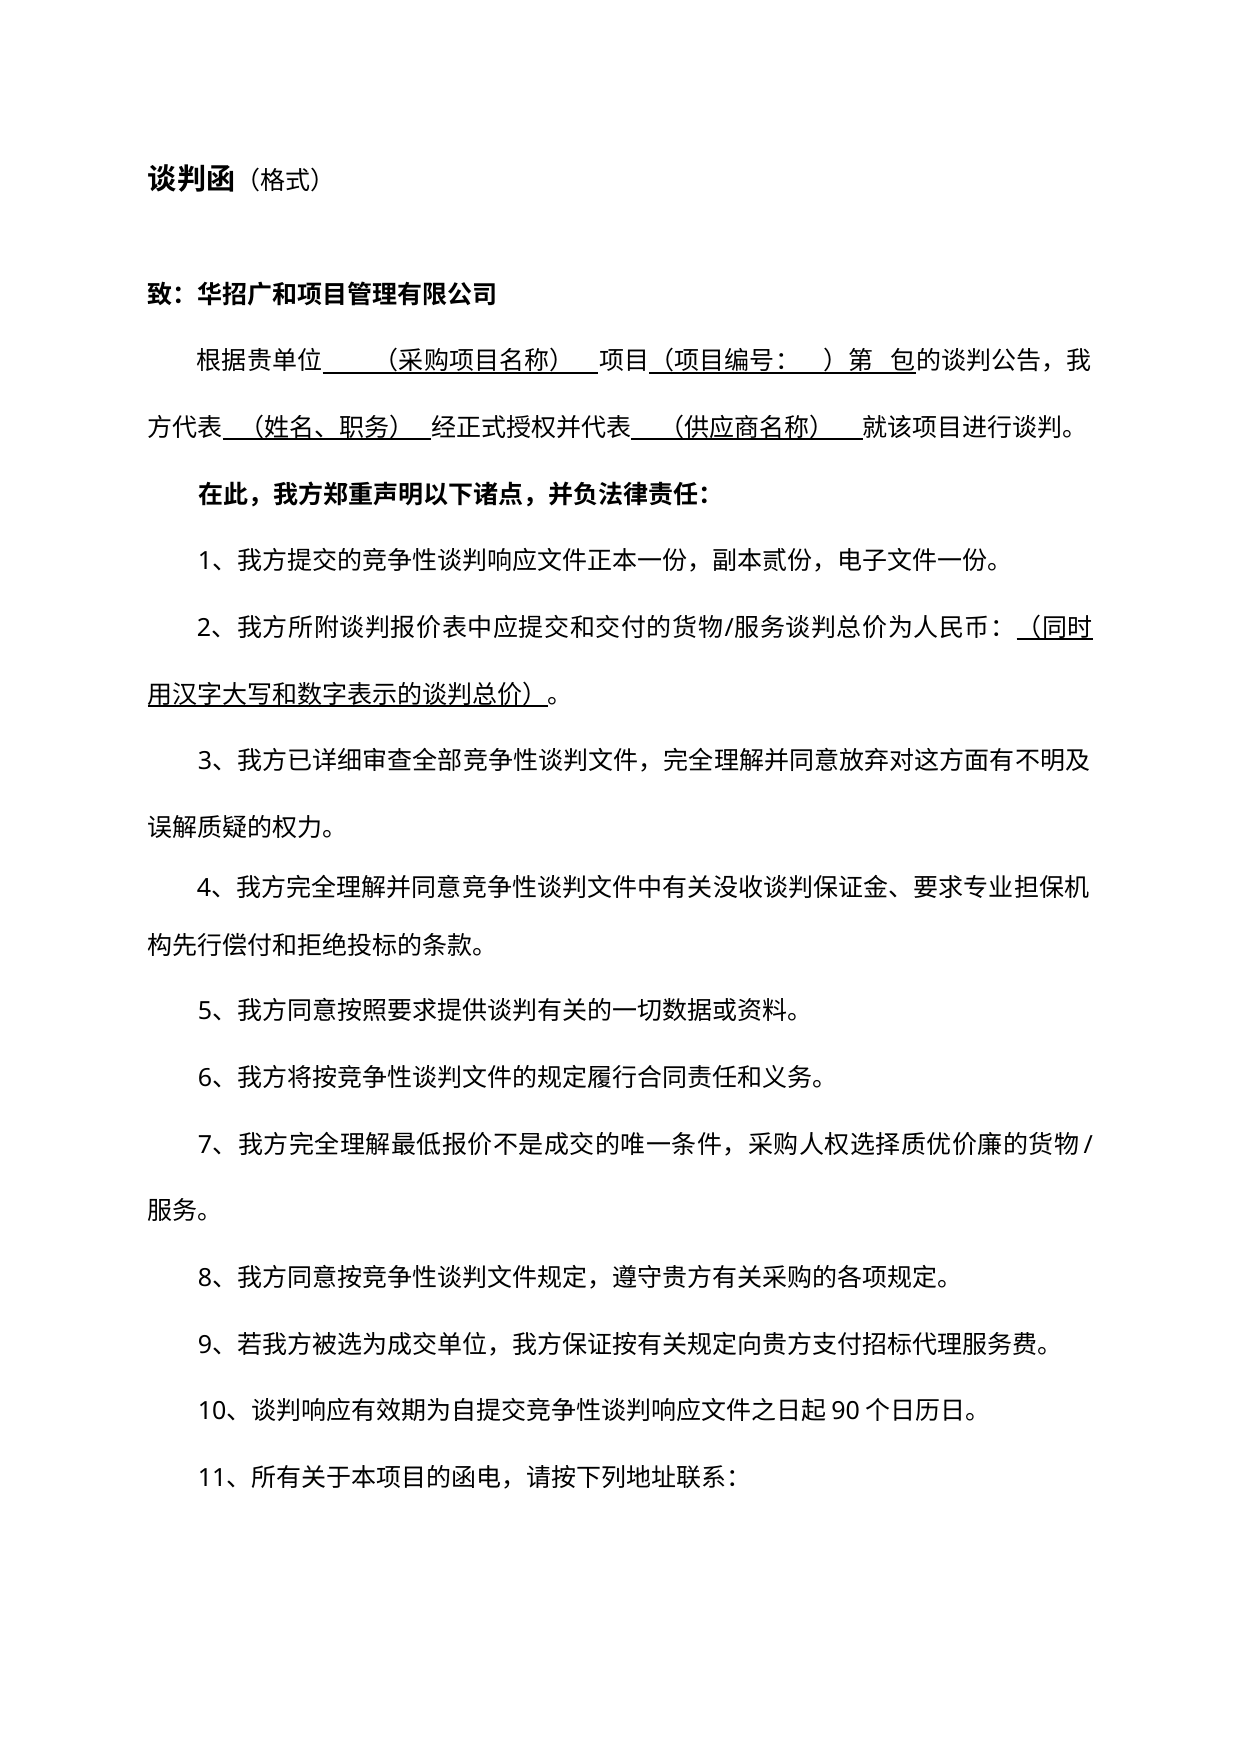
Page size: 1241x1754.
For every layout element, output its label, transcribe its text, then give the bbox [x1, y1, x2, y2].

text 1、我方提交的竞争性谈判响应文件正本一份，副本贰份，电子文件一份。 [148, 516, 1093, 583]
text 根据贵单位 （采购项目名称） 项目（项目编号： ）第 包的谈判公告，我方代表 （姓名、职务） 经正式授权并代表 （供应商名称） 就该项目进行谈判。 [148, 316, 1093, 450]
text 9、若我方被选为成交单位，我方保证按有关规定向贵方支付招标代理服务费。 [148, 1300, 1093, 1366]
text 4、我方完全理解并同意竞争性谈判文件中有关没收谈判保证金、要求专业担保机构先行偿付和拒绝投标的条款。 [148, 850, 1093, 966]
text 11、所有关于本项目的函电，请按下列地址联系： [148, 1433, 1093, 1500]
text 5、我方同意按照要求提供谈判有关的一切数据或资料。 [148, 966, 1093, 1033]
text 3、我方已详细审查全部竞争性谈判文件，完全理解并同意放弃对这方面有不明及误解质疑的权力。 [148, 716, 1093, 850]
text 在此，我方郑重声明以下诸点，并负法律责任： [148, 450, 1093, 516]
text 谈判函（格式） [148, 148, 1093, 200]
text 致：华招广和项目管理有限公司 [148, 250, 1093, 316]
text 6、我方将按竞争性谈判文件的规定履行合同责任和义务。 [148, 1033, 1093, 1100]
text 8、我方同意按竞争性谈判文件规定，遵守贵方有关采购的各项规定。 [148, 1233, 1093, 1300]
text 2、我方所附谈判报价表中应提交和交付的货物/服务谈判总价为人民币：（同时用汉字大写和数字表示的谈判总价）。 [148, 583, 1093, 716]
text 7、我方完全理解最低报价不是成交的唯一条件，采购人权选择质优价廉的货物/服务。 [148, 1100, 1093, 1233]
text 10、谈判响应有效期为自提交竞争性谈判响应文件之日起90个日历日。 [148, 1366, 1093, 1433]
